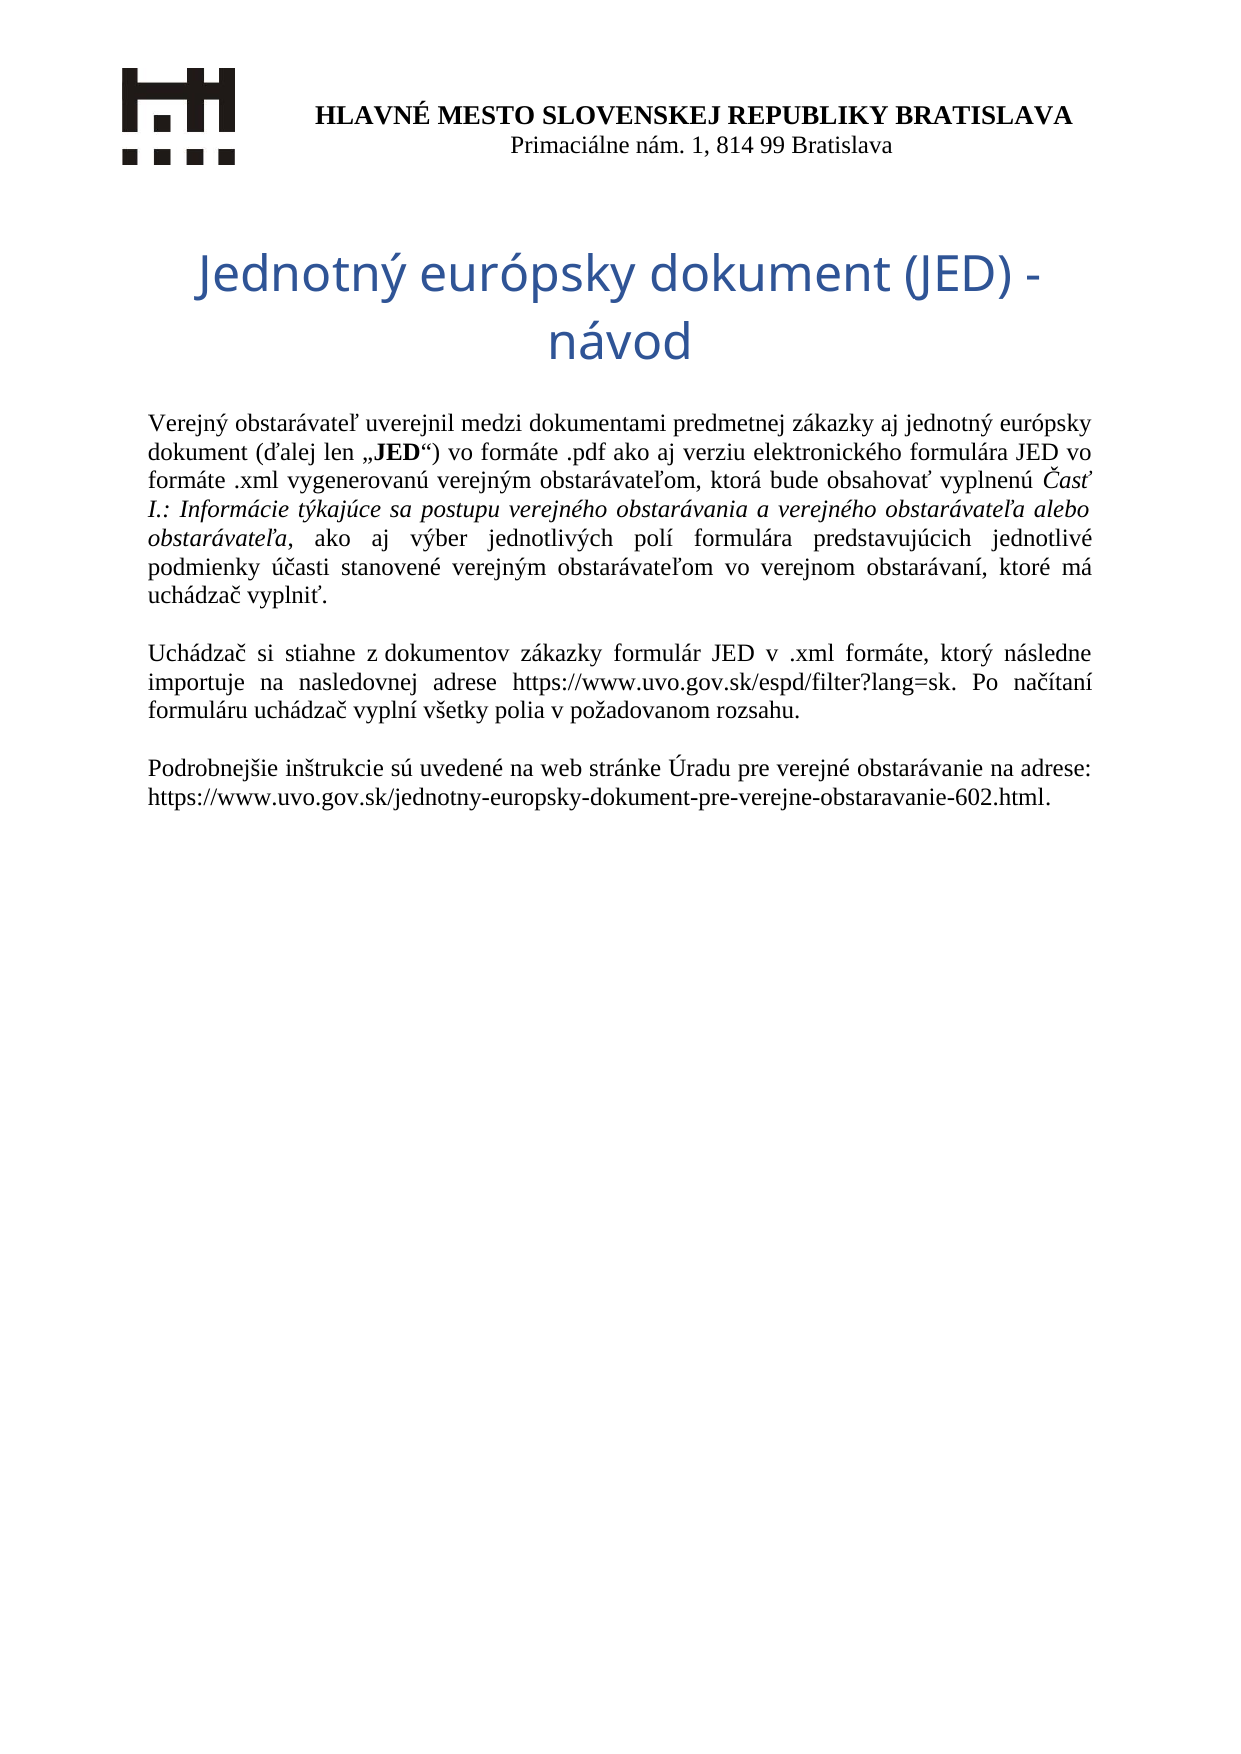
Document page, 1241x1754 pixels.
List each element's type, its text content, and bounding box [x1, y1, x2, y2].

picture [122, 68, 235, 165]
text Uchádzač si stiahne z dokumentov zákazky formulár JED v .xml formáte, ktorý následne importuje na nasledovnej adrese https://www.uvo.gov.sk/espd/filter?lang=sk. Po načítaní formuláru uchádzač vyplní všetky polia v požadovanom rozsahu. [148, 638, 1093, 724]
text Podrobnejšie inštrukcie sú uvedené na web stránke Úradu pre verejné obstarávanie na adrese: https://www.uvo.gov.sk/jednotny-europsky-dokument-pre-verejne-obstaravanie-602.html. [148, 753, 1093, 811]
text Verejný obstarávateľ uverejnil medzi dokumentami predmetnej zákazky aj jednotný európsky dokument (ďalej len „JED“) vo formáte .pdf ako aj verziu elektronického formulára JED vo formáte .xml vygenerovanú verejným obstarávateľom, ktorá bude obsahovať vyplnenú Časť I.: Informácie týkajúce sa postupu verejného obstarávania a verejného obstarávateľa alebo obstarávateľa, ako aj výber jednotlivých polí formulára predstavujúcich jednotlivé podmienky účasti stanovené verejným obstarávateľom vo verejnom obstarávaní, ktoré má uchádzač vyplniť. [148, 408, 1093, 609]
subtitle Jednotný európsky dokument (JED) - návod [148, 238, 1093, 374]
